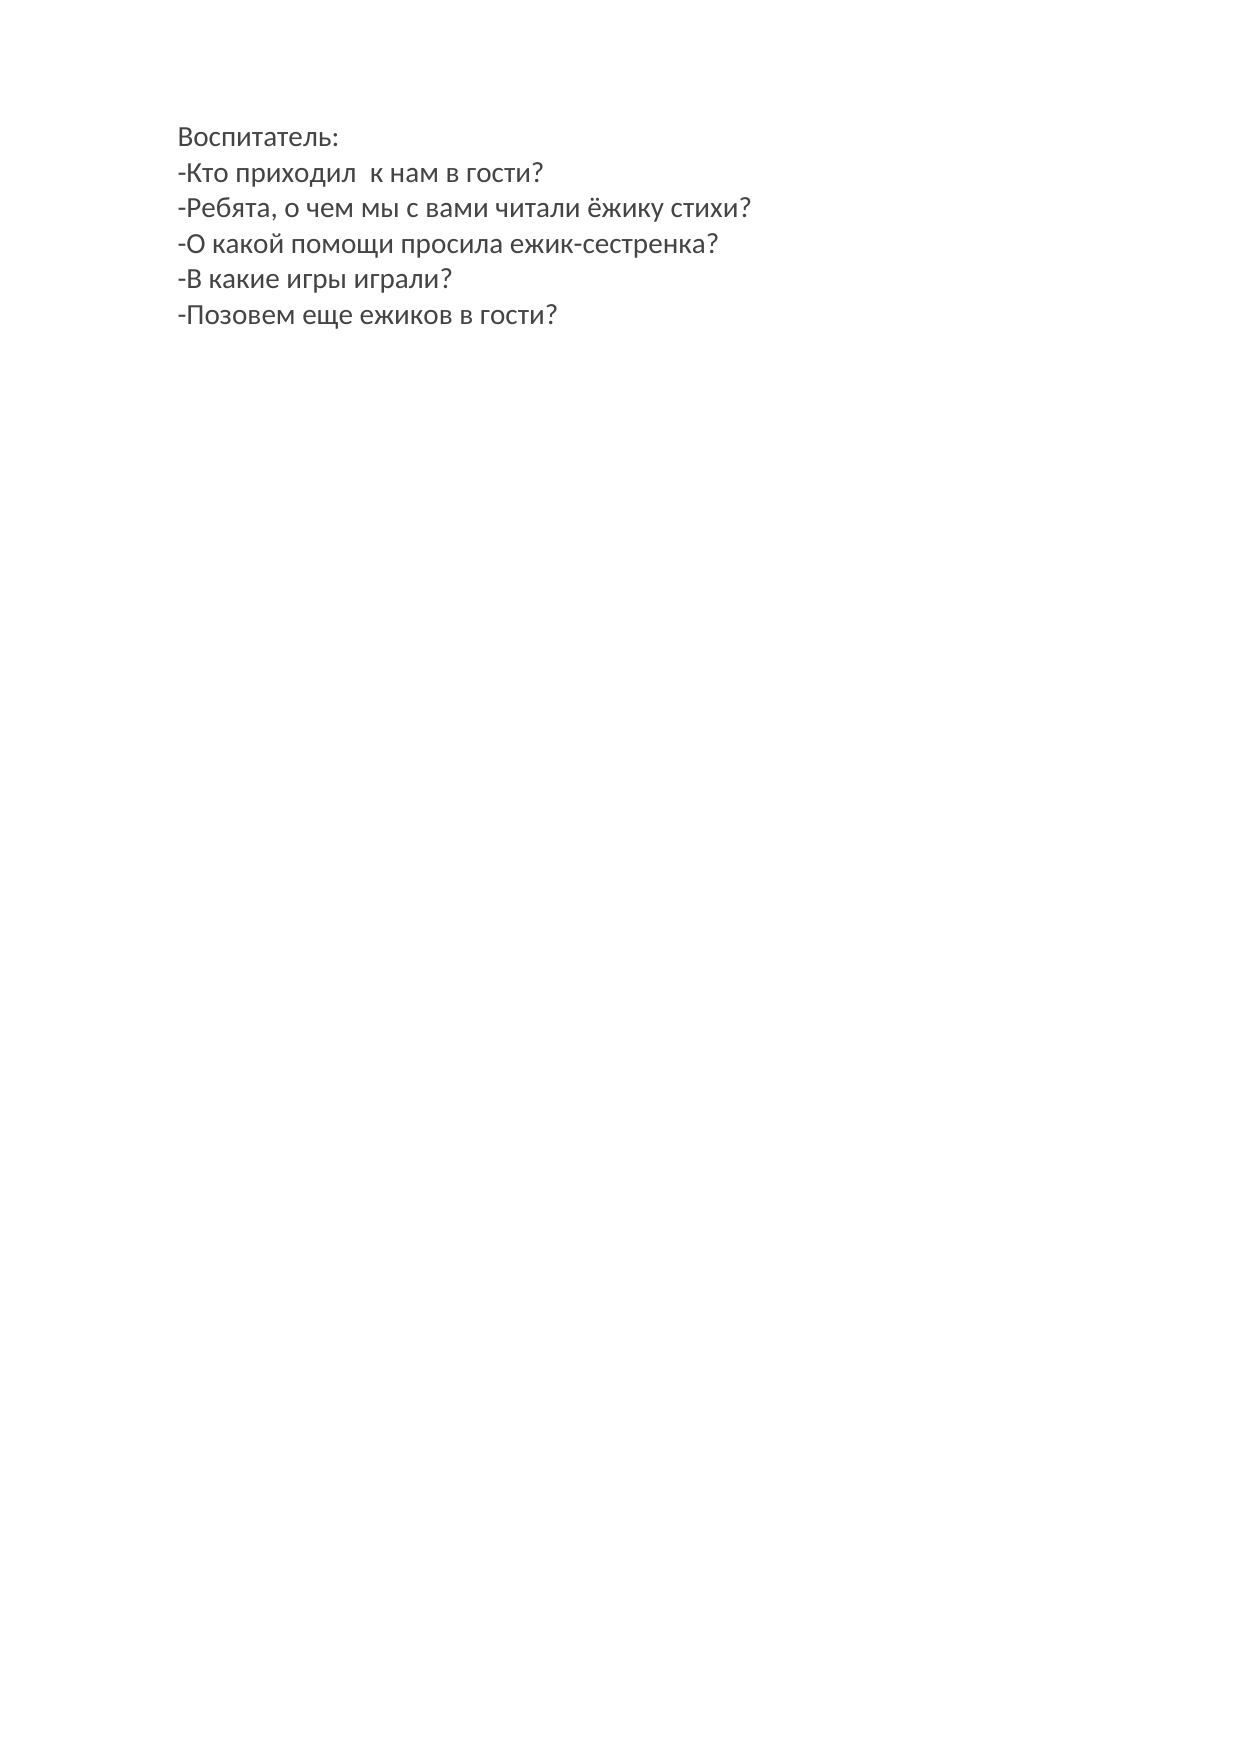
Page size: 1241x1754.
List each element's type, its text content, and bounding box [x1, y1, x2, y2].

text -Кто приходил к нам в гости? -Ребята, о чем мы с вами читали ёжику стихи? [177, 154, 1152, 225]
text -Позовем еще ежиков в гости? [177, 296, 1152, 332]
text -В какие игры играли? [177, 261, 1152, 296]
text -О какой помощи просила ежик-сестренка? [177, 225, 1152, 261]
text Воспитатель: [177, 118, 1152, 154]
